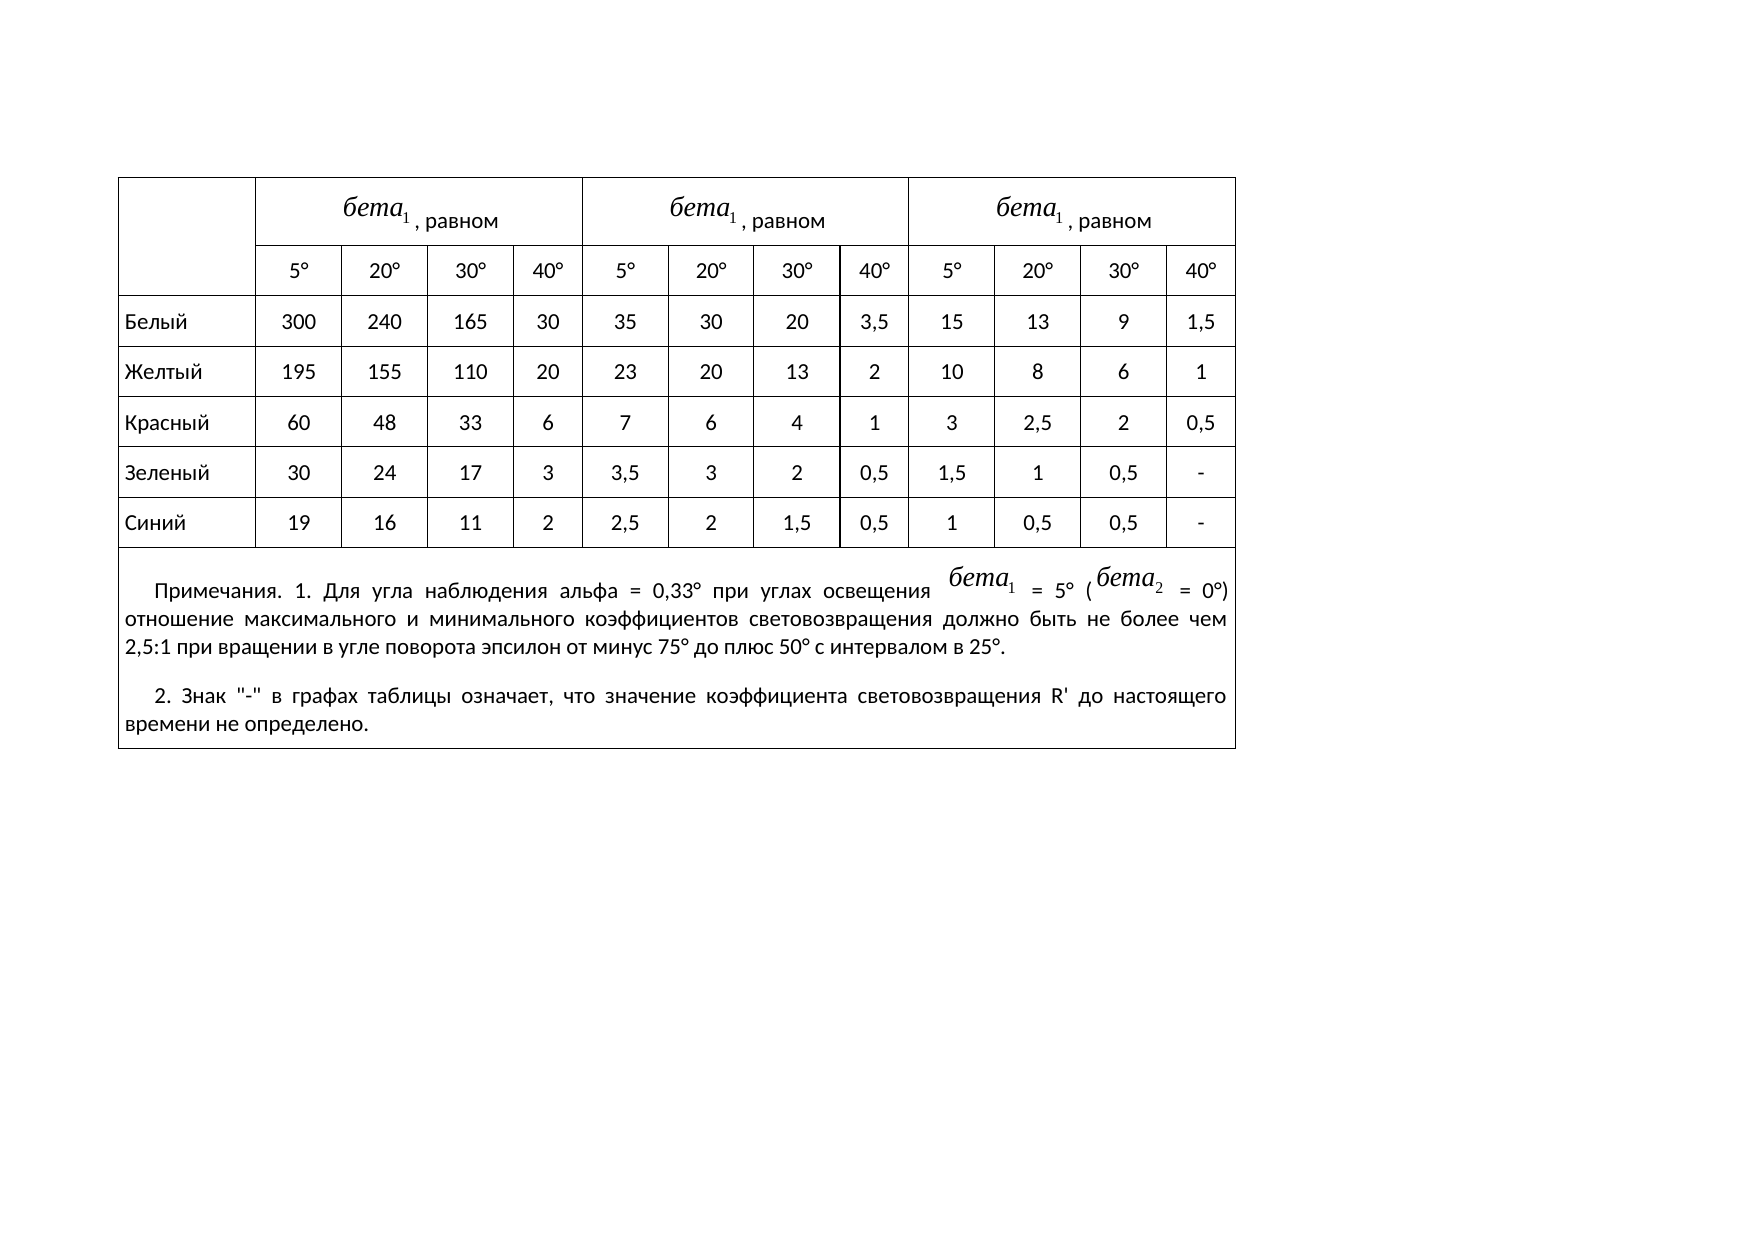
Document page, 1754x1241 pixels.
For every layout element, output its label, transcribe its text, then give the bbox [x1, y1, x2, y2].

table_cell 1,5 [754, 498, 839, 547]
table_cell 2. Знак "-" в графах таблицы означает, что значение коэффициента световозвращения R' до настоящего времени не определено. [119, 671, 1235, 748]
table_cell 30° [754, 246, 839, 295]
table_cell 0,5 [841, 498, 908, 547]
table_cell 40° [841, 246, 908, 295]
table_cell 0,5 [1081, 498, 1166, 547]
table_cell 2,5 [995, 397, 1080, 446]
table_cell 30° [428, 246, 513, 295]
table_cell 35 [583, 296, 668, 346]
table_cell 5° [909, 246, 994, 295]
table_cell 165 [428, 296, 513, 346]
table_cell 17 [428, 447, 513, 497]
table_cell 30 [514, 296, 582, 346]
table_cell 13 [754, 347, 839, 396]
table_cell 10 [909, 347, 994, 396]
table_cell 0,5 [1081, 447, 1166, 497]
table_cell 1 [995, 447, 1080, 497]
table_cell 2 [841, 347, 908, 396]
table_cell 20 [754, 296, 839, 346]
table_cell 1 [841, 397, 908, 446]
table_cell 240 [342, 296, 427, 346]
table_cell Красный [119, 397, 255, 446]
table_cell 16 [342, 498, 427, 547]
table_cell Синий [119, 498, 255, 547]
table_cell 9 [1081, 296, 1166, 346]
table_cell 110 [428, 347, 513, 396]
table_cell 2 [1081, 397, 1166, 446]
table_cell 0,5 [1167, 397, 1235, 446]
table_cell 30° [1081, 246, 1166, 295]
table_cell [583, 178, 908, 245]
table_cell 0,5 [841, 447, 908, 497]
table_cell 7 [583, 397, 668, 446]
table_cell 1 [909, 498, 994, 547]
table_cell 155 [342, 347, 427, 396]
table_cell Белый [119, 296, 255, 346]
table_cell 13 [995, 296, 1080, 346]
table_cell 24 [342, 447, 427, 497]
table_cell Зеленый [119, 447, 255, 497]
table_cell 3 [514, 447, 582, 497]
table_cell 30 [256, 447, 341, 497]
table_cell 11 [428, 498, 513, 547]
table_cell 2 [754, 447, 839, 497]
table_cell 1,5 [909, 447, 994, 497]
table_cell 30 [669, 296, 753, 346]
table_cell 48 [342, 397, 427, 446]
table_cell 40° [514, 246, 582, 295]
table_cell 20° [342, 246, 427, 295]
table_cell 4 [754, 397, 839, 446]
table_cell 20 [514, 347, 582, 396]
table_cell 5° [256, 246, 341, 295]
table_cell 40° [1167, 246, 1235, 295]
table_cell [909, 178, 1235, 245]
table_cell 2,5 [583, 498, 668, 547]
table_cell 2 [669, 498, 753, 547]
table_cell 300 [256, 296, 341, 346]
table_cell 3 [669, 447, 753, 497]
table_cell 3 [909, 397, 994, 446]
table_cell 6 [1081, 347, 1166, 396]
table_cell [256, 178, 582, 245]
table_cell 0,5 [995, 498, 1080, 547]
table_cell 20 [669, 347, 753, 396]
table_cell 33 [428, 397, 513, 446]
table_cell 5° [583, 246, 668, 295]
table_cell 1,5 [1167, 296, 1235, 346]
table_cell 6 [514, 397, 582, 446]
table_cell 20° [995, 246, 1080, 295]
table_cell 6 [669, 397, 753, 446]
table_cell 60 [256, 397, 341, 446]
table_cell 8 [995, 347, 1080, 396]
table_cell 20° [669, 246, 753, 295]
table_cell Примечания. 1. Для угла наблюдения альфа = 0,33° при углах освещения = 5° ( = 0°) отношение максимального и минимального коэффициентов световозвращения должно быть не более чем 2,5:1 при вращении в угле поворота эпсилон от минус 75° до плюс 50° с интервалом в 25°. [119, 548, 1235, 671]
table_cell 1 [1167, 347, 1235, 396]
table_cell 15 [909, 296, 994, 346]
table_cell Желтый [119, 347, 255, 396]
table_cell 3,5 [583, 447, 668, 497]
table_cell 3,5 [841, 296, 908, 346]
table_cell - [1167, 447, 1235, 497]
table_cell 19 [256, 498, 341, 547]
table_cell - [1167, 498, 1235, 547]
table_cell 23 [583, 347, 668, 396]
table_cell 2 [514, 498, 582, 547]
table_cell 195 [256, 347, 341, 396]
